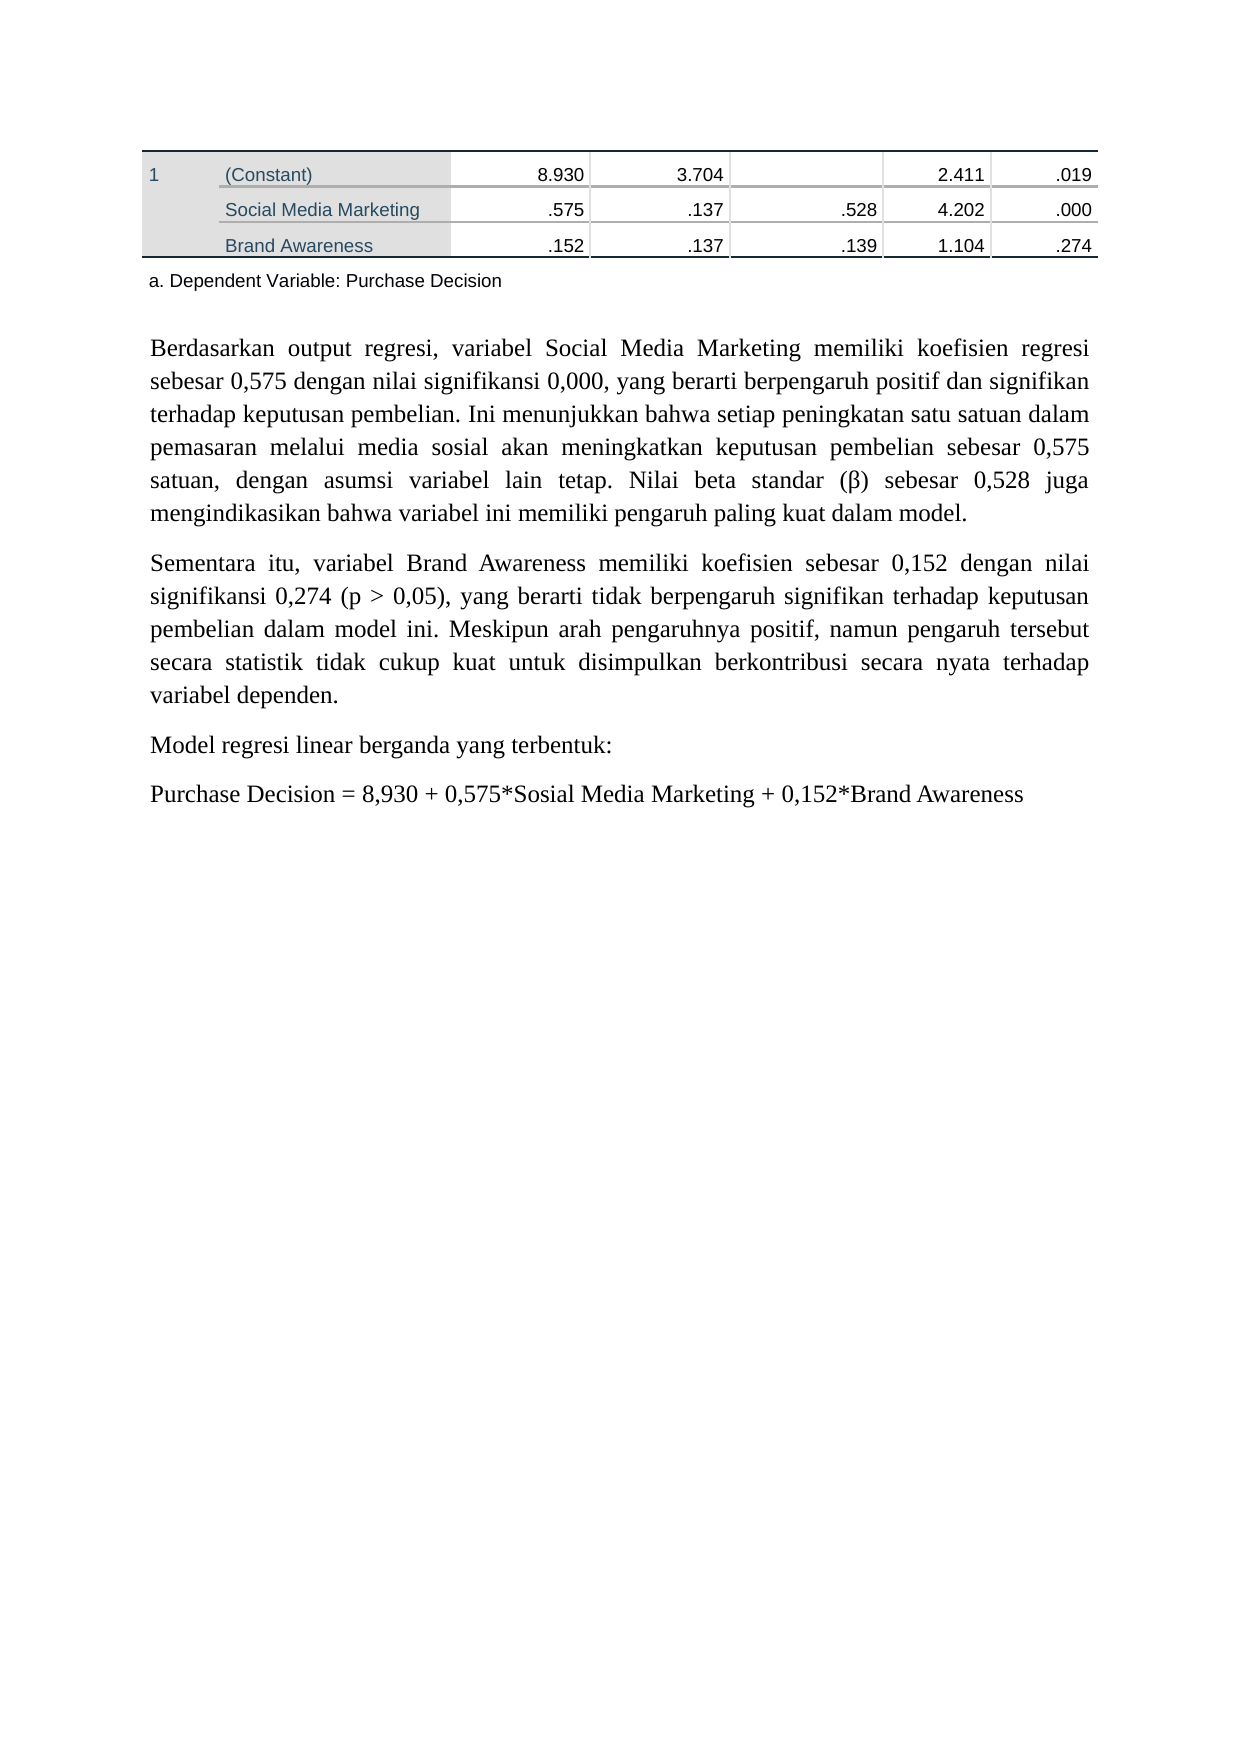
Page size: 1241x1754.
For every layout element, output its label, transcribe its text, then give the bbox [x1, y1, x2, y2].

text Sementara itu, variabel Brand Awareness memiliki koefisien sebesar 0,152 dengan nilai signifikansi 0,274 (p > 0,05), yang berarti tidak berpengaruh signifikan terhadap keputusan pembelian dalam model ini. Meskipun arah pengaruhnya positif, namun pengaruh tersebut secara statistik tidak cukup kuat untuk disimpulkan berkontribusi secara nyata terhadap variabel dependen. [150, 548, 1090, 709]
table_cell Social Media Marketing [219, 188, 451, 221]
table_cell 2.411 [884, 152, 990, 185]
table_cell .137 [591, 188, 729, 221]
table_cell .274 [992, 223, 1098, 256]
table_cell .152 [451, 223, 589, 256]
table_cell [731, 152, 882, 185]
table_cell .000 [992, 188, 1098, 221]
table_cell Brand Awareness [219, 223, 451, 256]
table_cell a. Dependent Variable: Purchase Decision [142, 258, 1098, 292]
text Berdasarkan output regresi, variabel Social Media Marketing memiliki koefisien regresi sebesar 0,575 dengan nilai signifikansi 0,000, yang berarti berpengaruh positif dan signifikan terhadap keputusan pembelian. Ini menunjukkan bahwa setiap peningkatan satu satuan dalam pemasaran melalui media sosial akan meningkatkan keputusan pembelian sebesar 0,575 satuan, dengan asumsi variabel lain tetap. Nilai beta standar (β) sebesar 0,528 juga mengindikasikan bahwa variabel ini memiliki pengaruh paling kuat dalam model. [150, 333, 1090, 527]
table_cell 1.104 [884, 223, 990, 256]
table_cell 8.930 [451, 152, 589, 185]
table_cell 1 [142, 152, 219, 256]
table_cell .139 [731, 223, 882, 256]
table_cell .575 [451, 188, 589, 221]
table_cell .137 [591, 223, 729, 256]
table_cell .528 [731, 188, 882, 221]
table_cell (Constant) [219, 152, 451, 185]
text Purchase Decision = 8,930 + 0,575*Sosial Media Marketing + 0,152*Brand Awareness [150, 779, 1090, 808]
table_cell 3.704 [591, 152, 729, 185]
table_cell 4.202 [884, 188, 990, 221]
table_cell .019 [992, 152, 1098, 185]
text Model regresi linear berganda yang terbentuk: [150, 730, 1090, 759]
